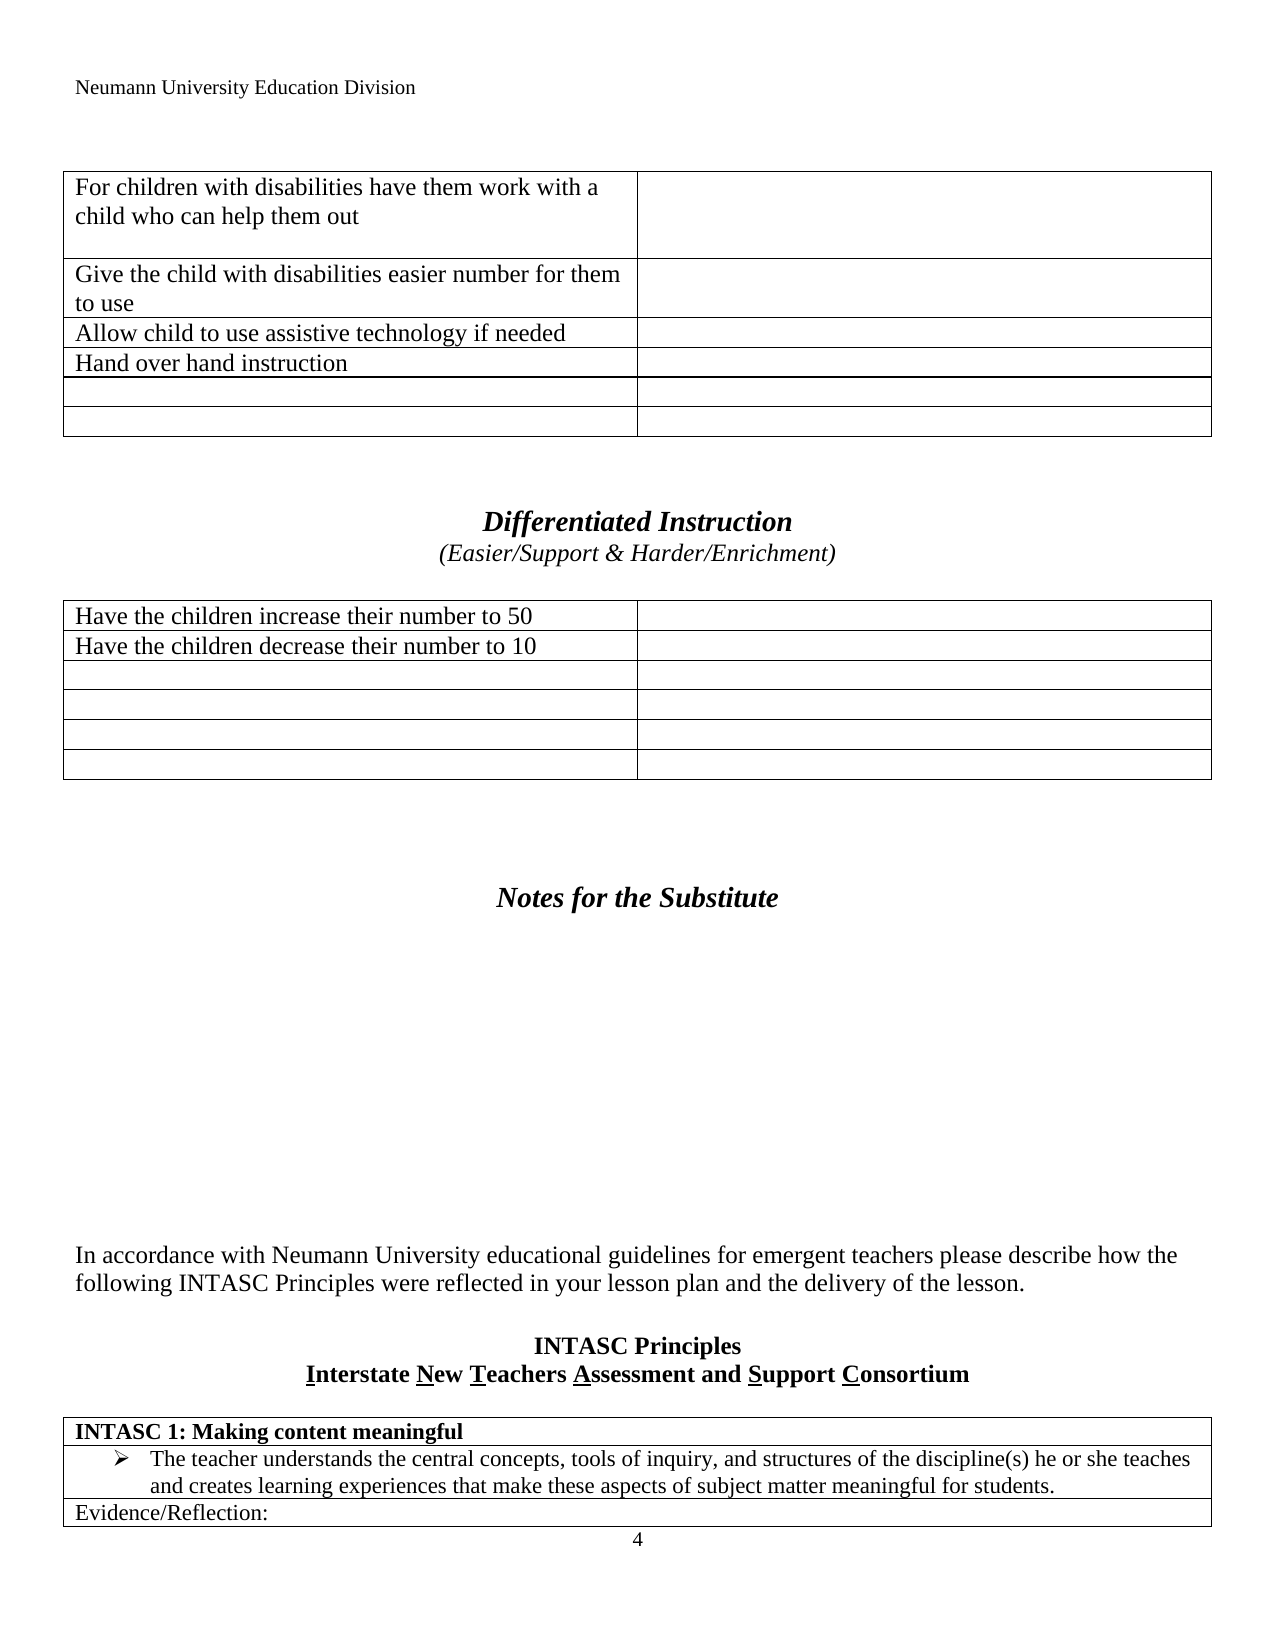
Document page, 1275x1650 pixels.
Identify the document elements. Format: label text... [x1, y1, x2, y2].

table_cell [64, 661, 637, 689]
table_header For children with disabilities have them work with a child who can help them out [64, 172, 637, 258]
table_cell [64, 690, 637, 719]
table_cell Allow child to use assistive technology if needed [64, 318, 637, 347]
table_cell [638, 259, 1211, 317]
text (Easier/Support & Harder/Enrichment) [75, 538, 1200, 566]
table_cell Give the child with disabilities easier number for them to use [64, 259, 637, 317]
table_cell [638, 750, 1211, 779]
text Interstate New Teachers Assessment and Support Consortium [75, 1359, 1200, 1388]
table_cell [638, 318, 1211, 347]
table_cell Hand over hand instruction [64, 348, 637, 376]
table_cell The teacher understands the central concepts, tools of inquiry, and structures of the discipline(s) he or she teaches and creates learning experiences that make these aspects of subject matter meaningful for students. [64, 1446, 1211, 1498]
text Differentiated Instruction [75, 504, 1200, 538]
table_cell [638, 690, 1211, 719]
table_header Have the children increase their number to 50 [64, 601, 637, 630]
text INTASC Principles [75, 1331, 1200, 1359]
table_cell [638, 661, 1211, 689]
table_cell [638, 407, 1211, 436]
table_header INTASC 1: Making content meaningful [64, 1418, 1211, 1444]
table_cell Have the children decrease their number to 10 [64, 631, 637, 659]
table_cell [638, 720, 1211, 749]
table_cell [638, 631, 1211, 659]
table_cell [64, 750, 637, 779]
table_header [638, 172, 1211, 258]
table_cell [64, 720, 637, 749]
table_cell [638, 348, 1211, 376]
table_cell [638, 378, 1211, 406]
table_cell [64, 1499, 1211, 1526]
table_cell [64, 407, 637, 436]
table_cell [64, 378, 637, 406]
text In accordance with Neumann University educational guidelines for emergent teachers please describe how the following INTASC Principles were reflected in your lesson plan and the delivery of the lesson. [75, 1240, 1200, 1297]
text Notes for the Substitute [75, 880, 1200, 914]
table_header [638, 601, 1211, 630]
